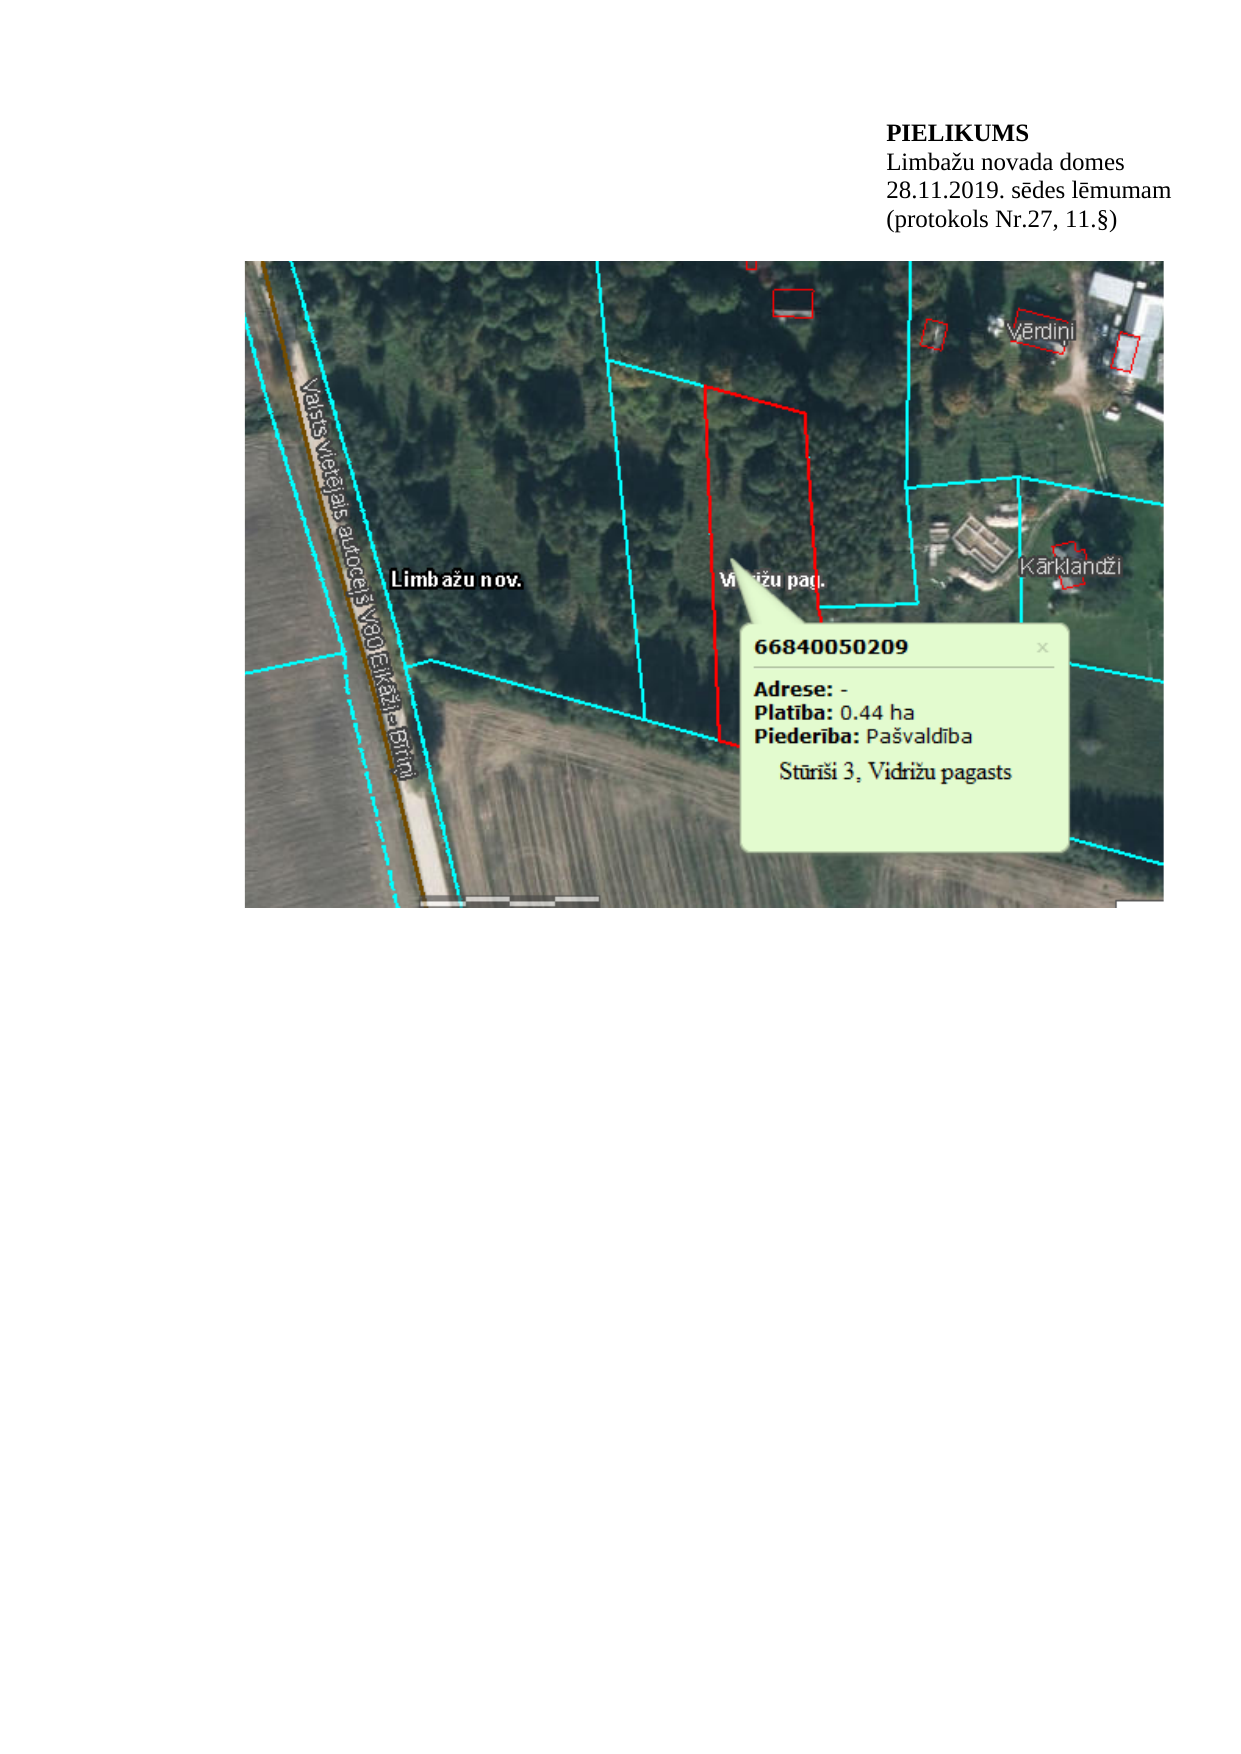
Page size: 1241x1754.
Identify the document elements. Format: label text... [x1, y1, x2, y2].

text PIELIKUMS [886, 118, 1181, 147]
picture [244, 261, 1164, 908]
text 28.11.2019. sēdes lēmumam [886, 176, 1181, 204]
text Limbažu novada domes [886, 147, 1181, 176]
text (protokols Nr.27, 11.§) [886, 204, 1181, 233]
